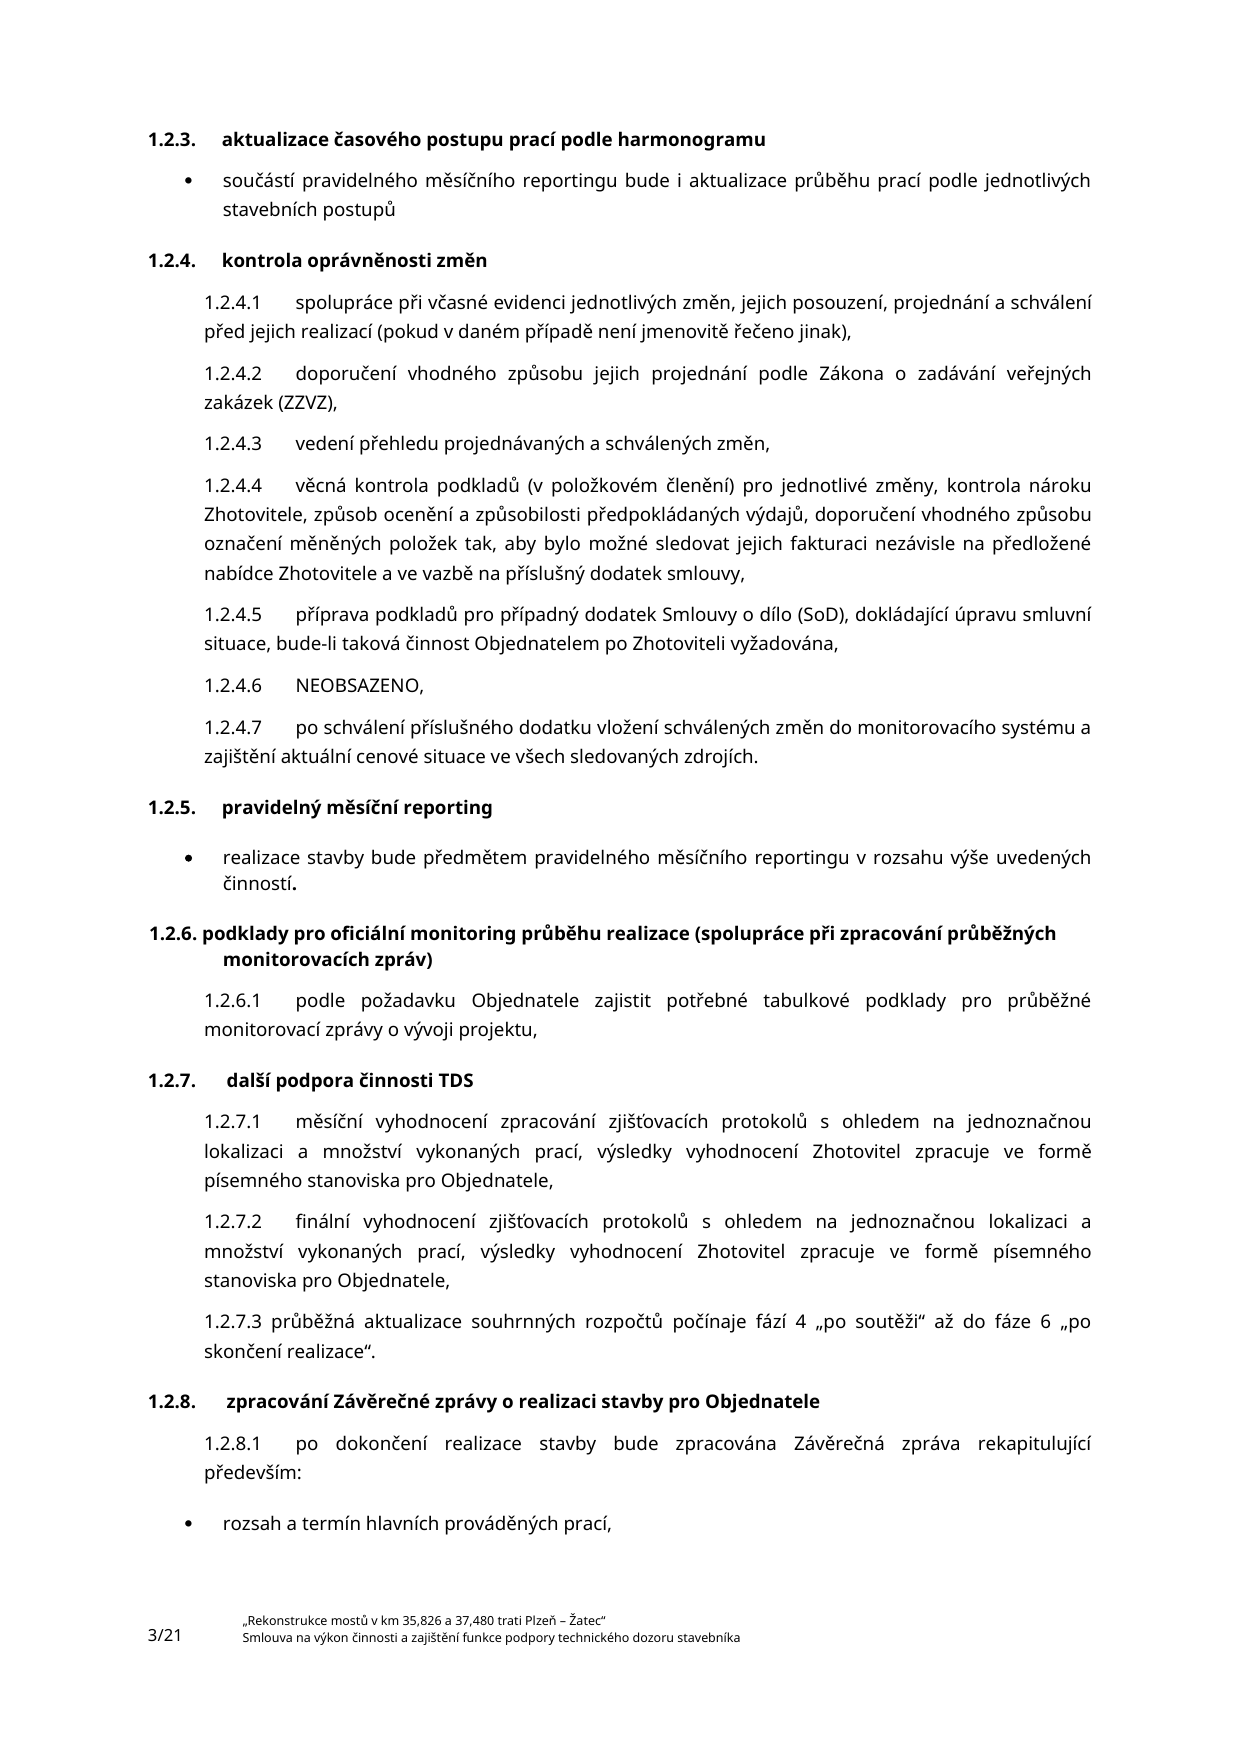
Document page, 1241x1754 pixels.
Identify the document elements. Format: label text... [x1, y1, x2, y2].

text 1.2.4.2 doporučení vhodného způsobu jejich projednání podle Zákona o zadávání veřejných zakázek (ZZVZ), [204, 357, 1092, 415]
text 1.2.8. zpracování Závěrečné zprávy o realizaci stavby pro Objednatele [148, 1389, 1092, 1414]
text 1.2.7.3 průběžná aktualizace souhrnných rozpočtů počínaje fází 4 „po soutěži“ až do fáze 6 „po skončení realizace“. [204, 1306, 1092, 1364]
text 1.2.3. aktualizace časového postupu prací podle harmonogramu [148, 126, 1092, 152]
text 1.2.4.4 věcná kontrola podkladů (v položkovém členění) pro jednotlivé změny, kontrola nároku Zhotovitele, způsob ocenění a způsobilosti předpokládaných výdajů, doporučení vhodného způsobu označení měněných položek tak, aby bylo možné sledovat jejich fakturaci nezávisle na předložené nabídce Zhotovitele a ve vazbě na příslušný dodatek smlouvy, [204, 469, 1092, 586]
text 1.2.4.1 spolupráce při včasné evidenci jednotlivých změn, jejich posouzení, projednání a schválení před jejich realizací (pokud v daném případě není jmenovitě řečeno jinak), [204, 286, 1092, 344]
text 1.2.6. podklady pro oficiální monitoring průběhu realizace (spolupráce při zpracování průběžných monitorovacích zpráv) [149, 921, 1092, 972]
text 1.2.4.5 příprava podkladů pro případný dodatek Smlouvy o dílo (SoD), dokládající úpravu smluvní situace, bude-li taková činnost Objednatelem po Zhotoviteli vyžadována, [204, 598, 1092, 657]
text 1.2.6.1 podle požadavku Objednatele zajistit potřebné tabulkové podklady pro průběžné monitorovací zprávy o vývoji projektu, [204, 984, 1092, 1042]
text 1.2.4. kontrola oprávněnosti změn [148, 248, 1092, 273]
text 1.2.4.3 vedení přehledu projednávaných a schválených změn, [204, 427, 1092, 457]
list součástí pravidelného měsíčního reportingu bude i aktualizace průběhu prací podle jednotlivých stavebních postupů [185, 164, 1092, 223]
text 1.2.4.7 po schválení příslušného dodatku vložení schválených změn do monitorovacího systému a zajištění aktuální cenové situace ve všech sledovaných zdrojích. [204, 711, 1092, 769]
text 1.2.7.2 finální vyhodnocení zjišťovacích protokolů s ohledem na jednoznačnou lokalizaci a množství vykonaných prací, výsledky vyhodnocení Zhotovitel zpracuje ve formě písemného stanoviska pro Objednatele, [204, 1206, 1092, 1293]
text 1.2.7. další podpora činnosti TDS [148, 1067, 1092, 1093]
list realizace stavby bude předmětem pravidelného měsíčního reportingu v rozsahu výše uvedených činností. [185, 844, 1092, 896]
text 1.2.7.1 měsíční vyhodnocení zpracování zjišťovacích protokolů s ohledem na jednoznačnou lokalizaci a množství vykonaných prací, výsledky vyhodnocení Zhotovitel zpracuje ve formě písemného stanoviska pro Objednatele, [204, 1106, 1092, 1193]
text 1.2.4.6 NEOBSAZENO, [204, 669, 1092, 698]
list rozsah a termín hlavních prováděných prací, [185, 1510, 1092, 1536]
text 1.2.8.1 po dokončení realizace stavby bude zpracována Závěrečná zpráva rekapitulující především: [204, 1427, 1092, 1485]
text 1.2.5. pravidelný měsíční reporting [148, 794, 1092, 819]
